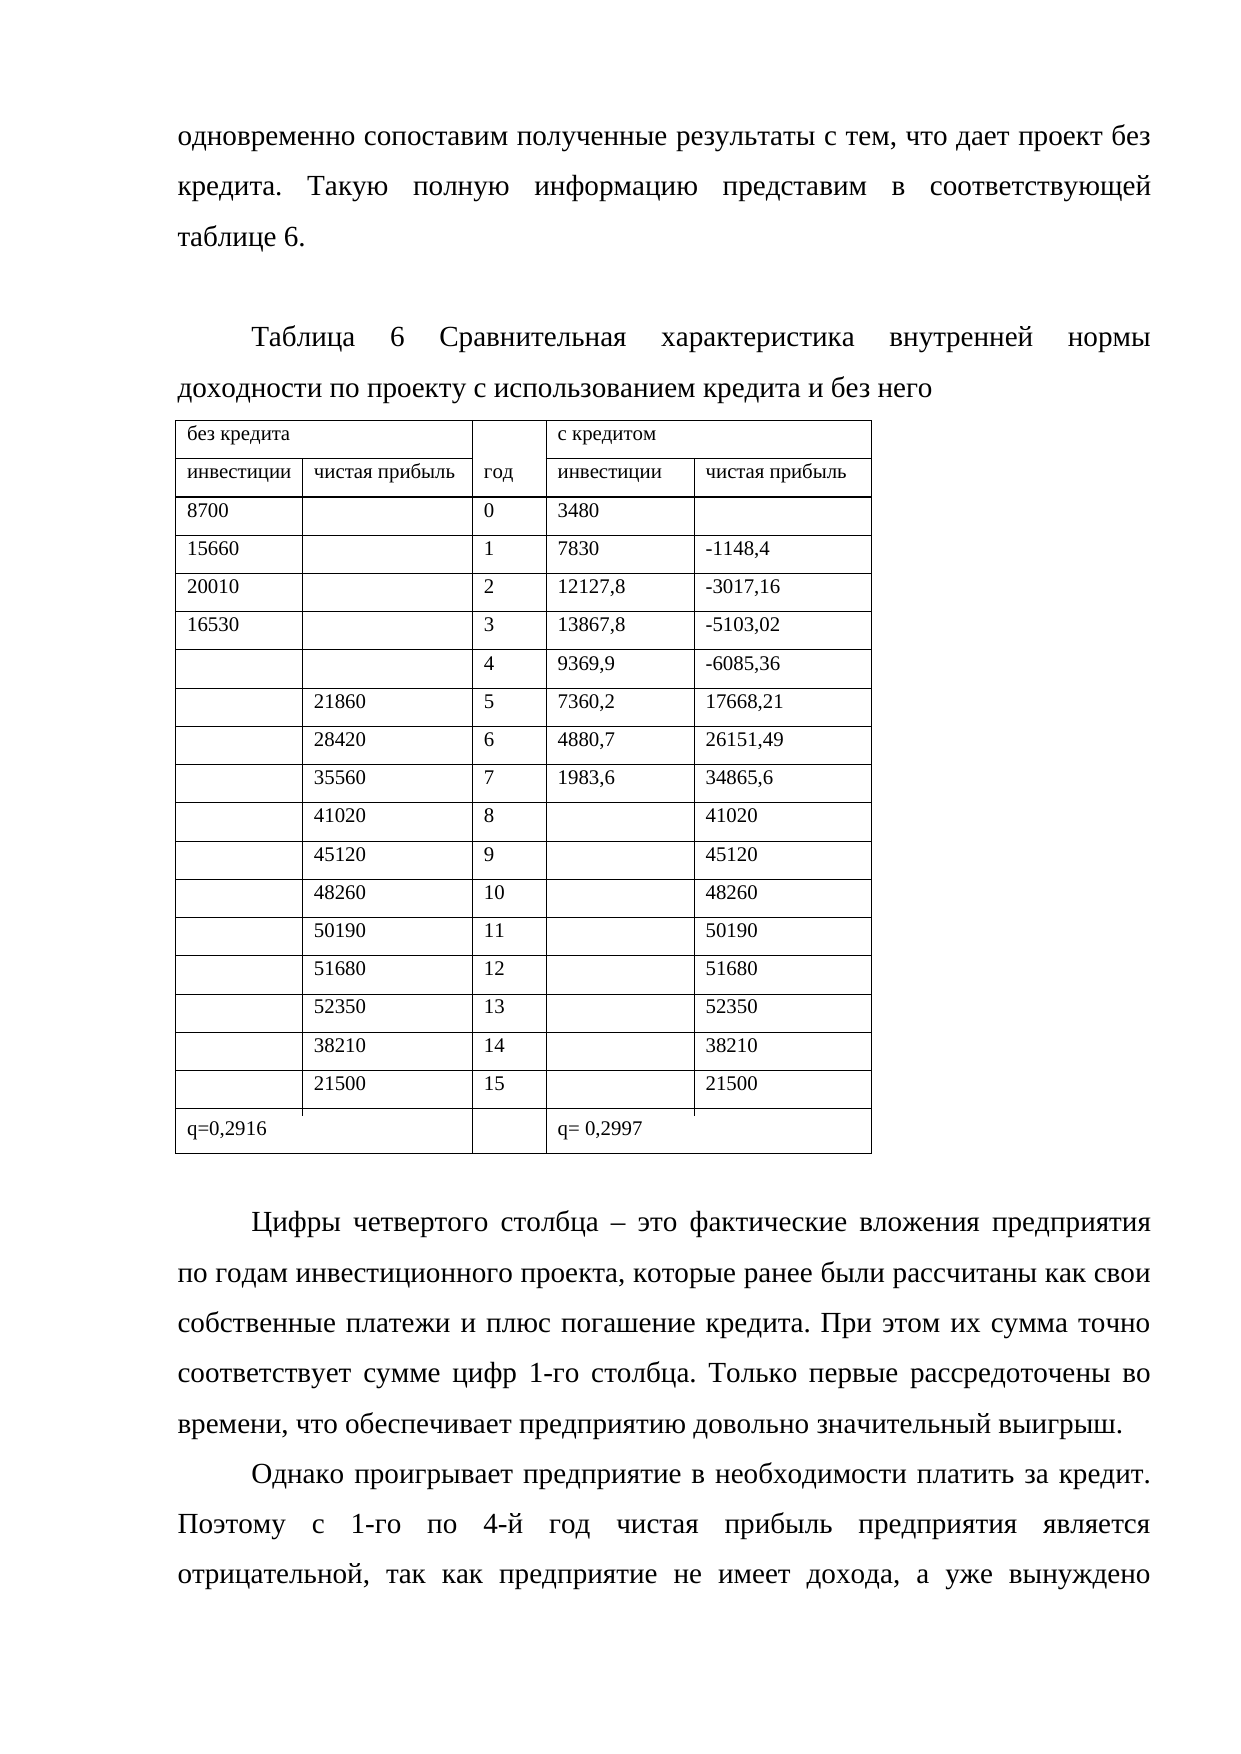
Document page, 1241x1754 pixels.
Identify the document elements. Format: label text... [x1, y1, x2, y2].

table_cell 50190 [303, 918, 472, 955]
table_cell [176, 918, 302, 955]
table_cell 8 [473, 803, 546, 841]
table_cell [176, 842, 302, 879]
table_cell 7360,2 [547, 689, 694, 726]
table_cell чистая прибыль [695, 459, 871, 496]
table_cell 3 [473, 612, 546, 649]
table_header год [473, 421, 546, 496]
table_cell -3017,16 [695, 574, 871, 611]
table_cell 41020 [695, 803, 871, 841]
table_cell [303, 650, 472, 688]
table_cell [547, 842, 694, 879]
table_cell [303, 536, 472, 573]
table_cell [176, 995, 302, 1032]
table_cell [176, 956, 302, 993]
table_cell [303, 612, 472, 649]
table_cell 12127,8 [547, 574, 694, 611]
table_header без кредита [176, 421, 472, 458]
table_cell [176, 880, 302, 917]
table_cell [176, 1071, 302, 1108]
table_cell 28420 [303, 727, 472, 764]
table_cell [547, 1033, 694, 1070]
table_cell [695, 1109, 871, 1116]
table_cell 1 [473, 536, 546, 573]
table_cell [547, 918, 694, 955]
table_cell 26151,49 [695, 727, 871, 764]
table_cell 52350 [695, 995, 871, 1032]
table_cell 45120 [303, 842, 472, 879]
table_cell 38210 [695, 1033, 871, 1070]
text Цифры четвертого столбца – это фактические вложения предприятия по годам инвестиционного проекта, которые ранее были рассчитаны как свои собственные платежи и плюс погашение кредита. При этом их сумма точно соответствует сумме цифр 1-го столбца. Только первые рассредоточены во времени, что обеспечивает предприятию довольно значительный выигрыш. [177, 1204, 1152, 1439]
table_cell 9369,9 [547, 650, 694, 688]
table_cell 11 [473, 918, 546, 955]
table_cell [547, 1109, 694, 1116]
table_cell 6 [473, 727, 546, 764]
table_cell инвестиции [547, 459, 694, 496]
table_cell 13 [473, 995, 546, 1032]
table_cell 45120 [695, 842, 871, 879]
table_cell 9 [473, 842, 546, 879]
table_cell 10 [473, 880, 546, 917]
table_cell [547, 880, 694, 917]
table_cell 50190 [695, 918, 871, 955]
table_cell [695, 498, 871, 535]
table_cell [547, 1071, 694, 1108]
table_cell [473, 1109, 546, 1116]
table_cell [473, 1116, 546, 1153]
table_cell q= 0,2997 [547, 1116, 871, 1153]
table_cell 3480 [547, 498, 694, 535]
table_cell 38210 [303, 1033, 472, 1070]
table_cell 34865,6 [695, 765, 871, 802]
table_cell [176, 1109, 302, 1116]
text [177, 118, 1152, 252]
table_cell 2 [473, 574, 546, 611]
table_cell 15 [473, 1071, 546, 1108]
table_cell 16530 [176, 612, 302, 649]
table_cell 7 [473, 765, 546, 802]
table_cell инвестиции [176, 459, 302, 496]
table_cell 21500 [695, 1071, 871, 1108]
table_cell 48260 [695, 880, 871, 917]
table_cell 52350 [303, 995, 472, 1032]
table_cell 35560 [303, 765, 472, 802]
table_cell 4 [473, 650, 546, 688]
table_cell [176, 765, 302, 802]
table_cell [547, 803, 694, 841]
table_cell 41020 [303, 803, 472, 841]
table_cell 7830 [547, 536, 694, 573]
table_cell 21860 [303, 689, 472, 726]
table_cell -5103,02 [695, 612, 871, 649]
table_cell 51680 [695, 956, 871, 993]
table_cell 21500 [303, 1071, 472, 1108]
table_cell [547, 956, 694, 993]
table_cell 14 [473, 1033, 546, 1070]
table_cell 51680 [303, 956, 472, 993]
table_cell 0 [473, 498, 546, 535]
table_cell [547, 995, 694, 1032]
table_cell [176, 727, 302, 764]
table_cell q=0,2916 [176, 1116, 472, 1153]
table_cell [176, 803, 302, 841]
table_header с кредитом [547, 421, 871, 458]
table_cell 12 [473, 956, 546, 993]
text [177, 1456, 1152, 1590]
table_cell 17668,21 [695, 689, 871, 726]
table_cell 13867,8 [547, 612, 694, 649]
table_cell 8700 [176, 498, 302, 535]
table_cell 15660 [176, 536, 302, 573]
table_cell 5 [473, 689, 546, 726]
table_cell [303, 574, 472, 611]
table_cell 1983,6 [547, 765, 694, 802]
table_cell чистая прибыль [303, 459, 472, 496]
table_cell [176, 689, 302, 726]
table_cell 4880,7 [547, 727, 694, 764]
table_cell [176, 650, 302, 688]
table_cell [176, 1033, 302, 1070]
table_cell 20010 [176, 574, 302, 611]
text Таблица 6 Сравнительная характеристика внутренней нормы доходности по проекту с использованием кредита и без него [177, 319, 1152, 403]
table_cell -1148,4 [695, 536, 871, 573]
table_cell 48260 [303, 880, 472, 917]
table_cell [303, 498, 472, 535]
table_cell [303, 1109, 472, 1116]
table_cell -6085,36 [695, 650, 871, 688]
